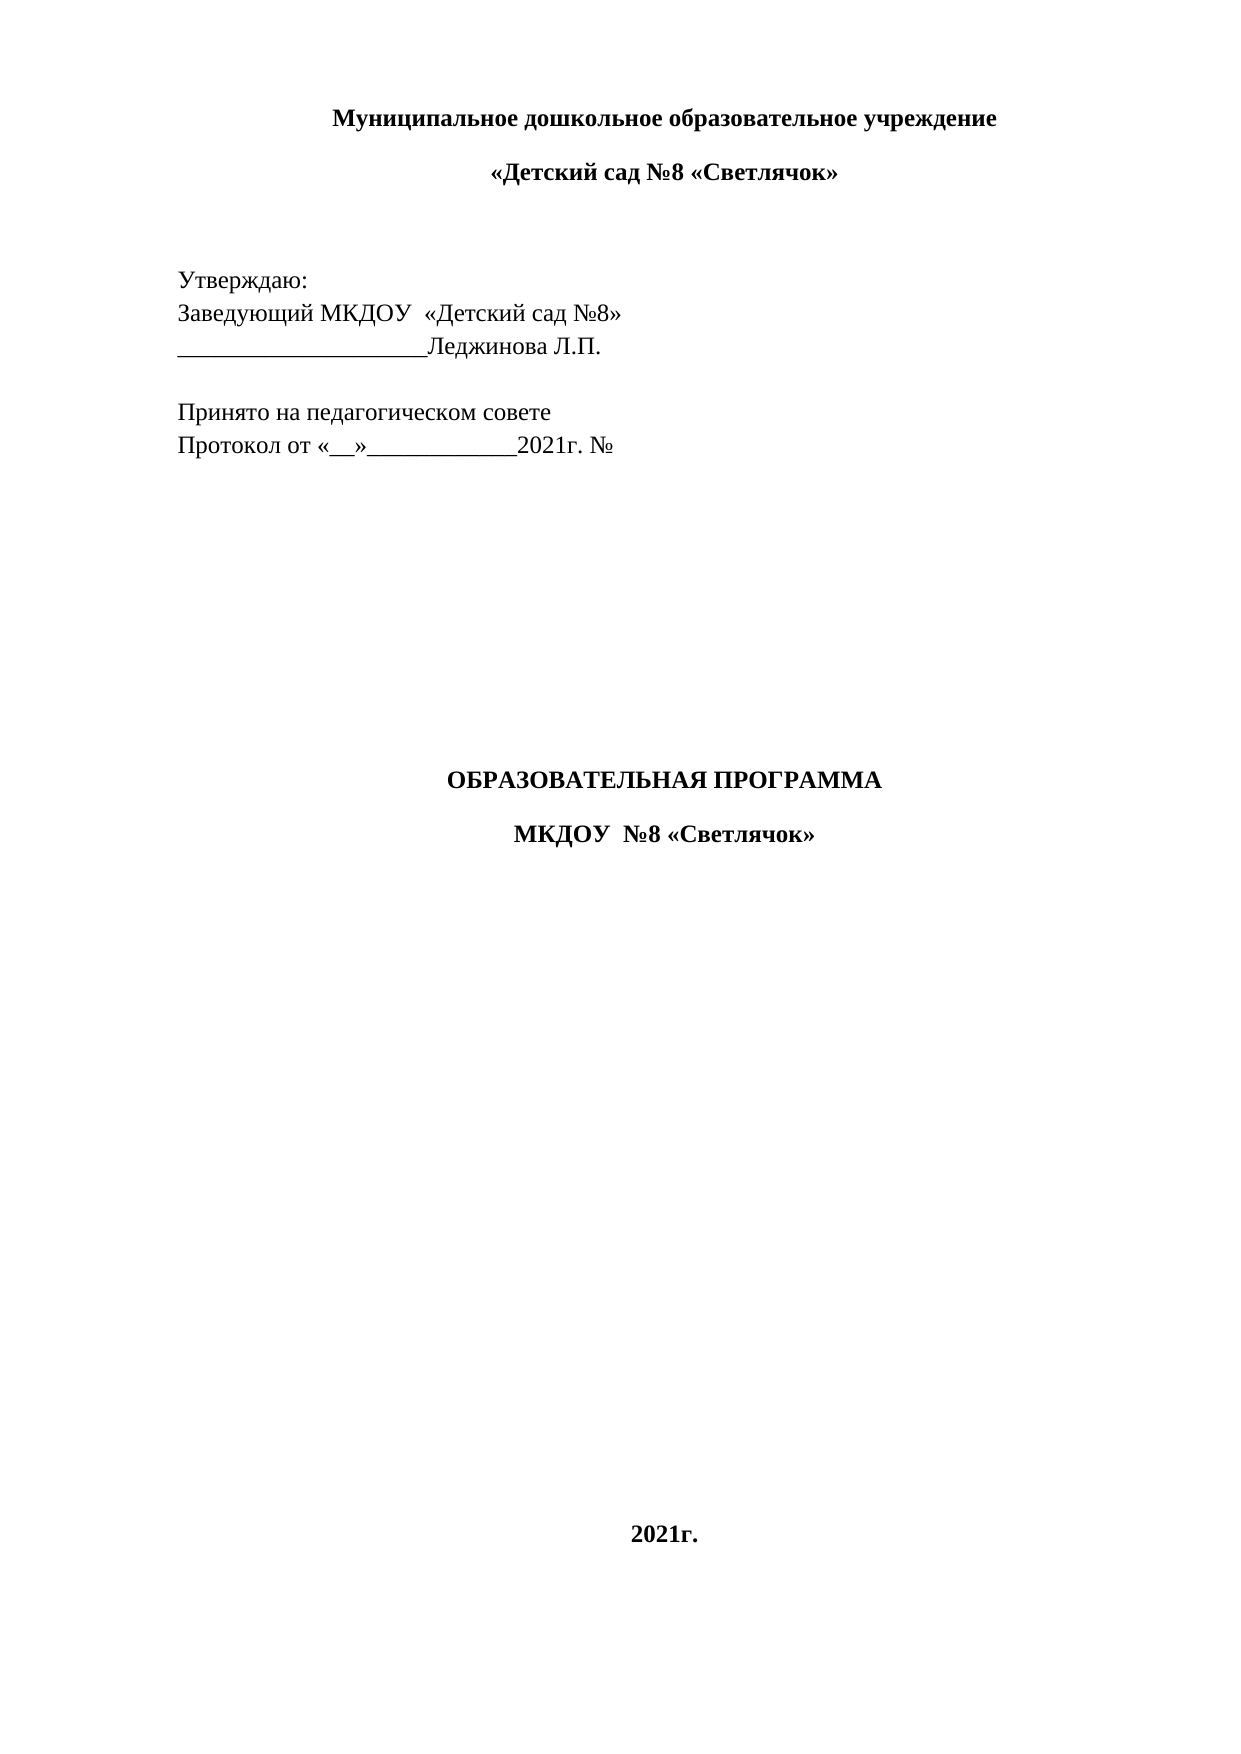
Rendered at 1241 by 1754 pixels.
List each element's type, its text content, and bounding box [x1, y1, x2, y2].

text Заведующий МКДОУ «Детский сад №8» [177, 298, 1152, 327]
text МКДОУ №8 «Светлячок» [177, 819, 1152, 848]
text Принято на педагогическом совете [177, 397, 1152, 426]
text 2021г. [177, 1519, 1152, 1547]
text ____________________Леджинова Л.П. [177, 331, 1152, 360]
text «Детский сад №8 «Светлячок» [177, 157, 1152, 186]
text Протокол от «__»____________2021г. № [177, 430, 1152, 459]
text Утверждаю: [177, 265, 1152, 294]
text Муниципальное дошкольное образовательное учреждение [177, 103, 1152, 132]
text ОБРАЗОВАТЕЛЬНАЯ ПРОГРАММА [177, 765, 1152, 794]
